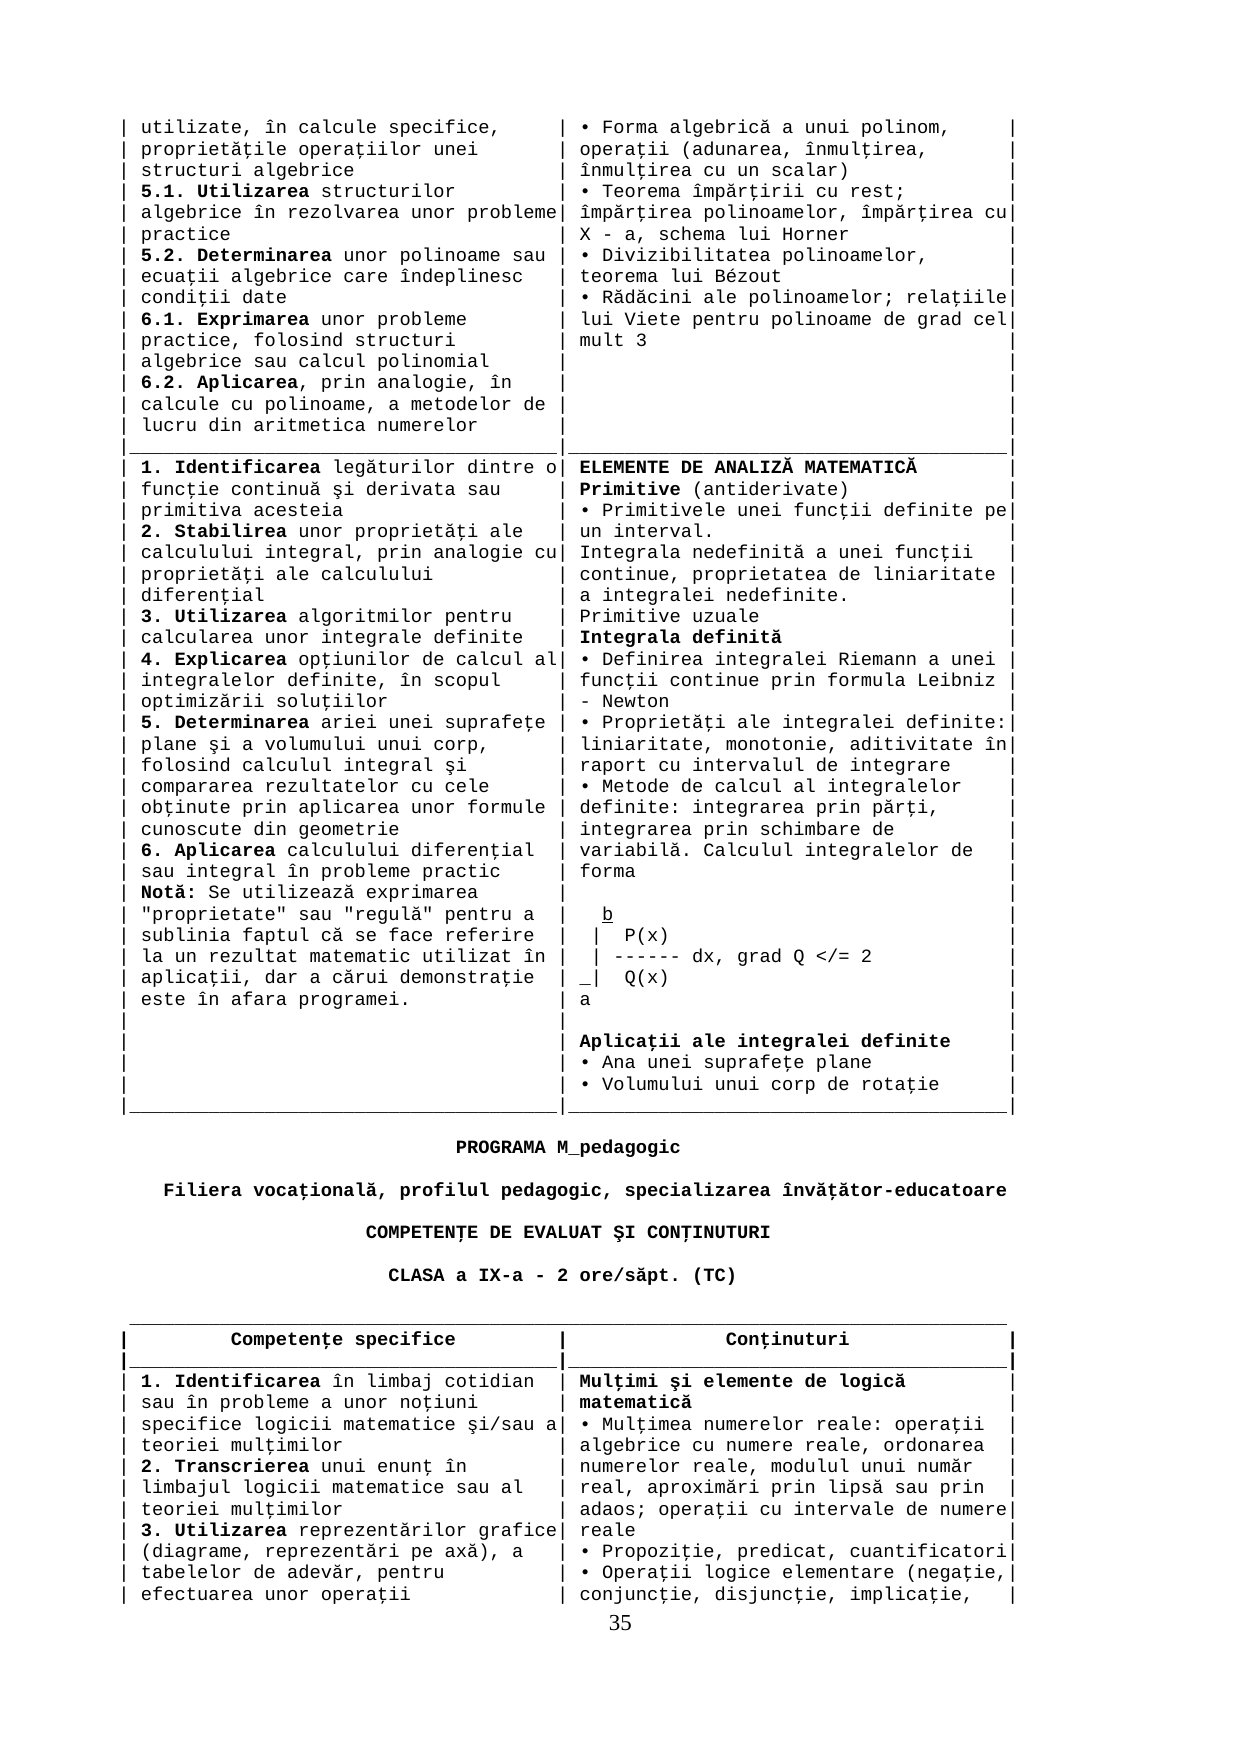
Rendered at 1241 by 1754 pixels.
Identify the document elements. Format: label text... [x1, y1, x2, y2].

text | compararea rezultatelor cu cele | • Metode de calcul al integralelor | [118, 777, 1122, 798]
text | tabelelor de adevăr, pentru | • Operaţii logice elementare (negaţie,| [118, 1563, 1122, 1584]
text | algebrice în rezolvarea unor probleme| împărţirea polinoamelor, împărţirea cu| [118, 203, 1122, 224]
text | sau integral în probleme practic | forma | [118, 862, 1122, 883]
text | "proprietate" sau "regulă" pentru a | b | [118, 904, 1122, 926]
text | (diagrame, reprezentări pe axă), a | • Propoziţie, predicat, cuantificatori| [118, 1542, 1122, 1563]
text CLASA a IX-a - 2 ore/săpt. (TC) [118, 1266, 1122, 1287]
text | cunoscute din geometrie | integrarea prin schimbare de | [118, 819, 1122, 841]
text | proprietăţile operaţiilor unei | operaţii (adunarea, înmulţirea, | [118, 139, 1122, 161]
text | proprietăţi ale calculului | continue, proprietatea de liniaritate | [118, 564, 1122, 586]
text | obţinute prin aplicarea unor formule | definite: integrarea prin părţi, | [118, 798, 1122, 819]
text |______________________________________|_______________________________________| [118, 437, 1122, 458]
text Filiera vocaţională, profilul pedagogic, specializarea învăţător-educatoare [118, 1181, 1122, 1202]
text | 4. Explicarea opţiunilor de calcul al| • Definirea integralei Riemann a unei | [118, 649, 1122, 671]
text | diferenţial | a integralei nedefinite. | [118, 586, 1122, 607]
text | 1. Identificarea în limbaj cotidian | Mulţimi şi elemente de logică | [118, 1372, 1122, 1393]
text | Competenţe specifice | Conţinuturi | [118, 1329, 1122, 1351]
text | structuri algebrice | înmulţirea cu un scalar) | [118, 161, 1122, 182]
text | practice | X - a, schema lui Horner | [118, 224, 1122, 246]
text | algebrice sau calcul polinomial | | [118, 352, 1122, 373]
text | 1. Identificarea legăturilor dintre o| ELEMENTE DE ANALIZĂ MATEMATICĂ | [118, 458, 1122, 479]
text | Notă: Se utilizează exprimarea | | [118, 883, 1122, 904]
text | 6. Aplicarea calculului diferenţial | variabilă. Calculul integralelor de | [118, 841, 1122, 862]
text | optimizării soluţiilor | - Newton | [118, 692, 1122, 713]
text | lucru din aritmetica numerelor | | [118, 416, 1122, 437]
text | utilizate, în calcule specifice, | • Forma algebrică a unui polinom, | [118, 118, 1122, 139]
text | 5.2. Determinarea unor polinoame sau | • Divizibilitatea polinoamelor, | [118, 246, 1122, 267]
text | 5. Determinarea ariei unei suprafeţe | • Proprietăţi ale integralei definite:| [118, 713, 1122, 734]
text | ecuaţii algebrice care îndeplinesc | teorema lui Bézout | [118, 267, 1122, 288]
text | primitiva acesteia | • Primitivele unei funcţii definite pe| [118, 501, 1122, 522]
text ______________________________________________________________________________ [118, 1308, 1122, 1329]
text |______________________________________|_______________________________________| [118, 1351, 1122, 1372]
text | condiţii date | • Rădăcini ale polinoamelor; relaţiile| [118, 288, 1122, 309]
text | 2. Transcrierea unui enunţ în | numerelor reale, modulul unui număr | [118, 1457, 1122, 1478]
text | sublinia faptul că se face referire | | P(x) | [118, 926, 1122, 947]
text | 3. Utilizarea algoritmilor pentru | Primitive uzuale | [118, 607, 1122, 628]
text | | | [118, 1011, 1122, 1032]
text | plane şi a volumului unui corp, | liniaritate, monotonie, aditivitate în| [118, 734, 1122, 756]
text | calcule cu polinoame, a metodelor de | | [118, 394, 1122, 416]
text | folosind calculul integral şi | raport cu intervalul de integrare | [118, 756, 1122, 777]
text | teoriei mulţimilor | algebrice cu numere reale, ordonarea | [118, 1436, 1122, 1457]
text | 5.1. Utilizarea structurilor | • Teorema împărţirii cu rest; | [118, 182, 1122, 203]
text |______________________________________|_______________________________________| [118, 1096, 1122, 1117]
text | 3. Utilizarea reprezentărilor grafice| reale | [118, 1521, 1122, 1542]
text | aplicaţii, dar a cărui demonstraţie | _| Q(x) | [118, 968, 1122, 989]
text | practice, folosind structuri | mult 3 | [118, 331, 1122, 352]
text | teoriei mulţimilor | adaos; operaţii cu intervale de numere| [118, 1499, 1122, 1521]
text PROGRAMA M_pedagogic [118, 1138, 1122, 1159]
text | sau în probleme a unor noţiuni | matematică | [118, 1393, 1122, 1414]
text | limbajul logicii matematice sau al | real, aproximări prin lipsă sau prin | [118, 1478, 1122, 1499]
text | | • Ana unei suprafeţe plane | [118, 1053, 1122, 1074]
text | 6.2. Aplicarea, prin analogie, în | | [118, 373, 1122, 394]
text | specifice logicii matematice şi/sau a| • Mulţimea numerelor reale: operaţii | [118, 1414, 1122, 1436]
text | este în afara programei. | a | [118, 989, 1122, 1011]
text COMPETENŢE DE EVALUAT ŞI CONŢINUTURI [118, 1223, 1122, 1244]
text | | Aplicaţii ale integralei definite | [118, 1032, 1122, 1053]
text | integralelor definite, în scopul | funcţii continue prin formula Leibniz | [118, 671, 1122, 692]
text | | • Volumului unui corp de rotaţie | [118, 1074, 1122, 1096]
text | 6.1. Exprimarea unor probleme | lui Viete pentru polinoame de grad cel| [118, 309, 1122, 331]
text | calculului integral, prin analogie cu| Integrala nedefinită a unei funcţii | [118, 543, 1122, 564]
text | funcţie continuă şi derivata sau | Primitive (antiderivate) | [118, 479, 1122, 501]
text | calcularea unor integrale definite | Integrala definită | [118, 628, 1122, 649]
text | 2. Stabilirea unor proprietăţi ale | un interval. | [118, 522, 1122, 543]
text | efectuarea unor operaţii | conjuncţie, disjuncţie, implicaţie, | [118, 1584, 1122, 1606]
text | la un rezultat matematic utilizat în | | ------ dx, grad Q </= 2 | [118, 947, 1122, 968]
